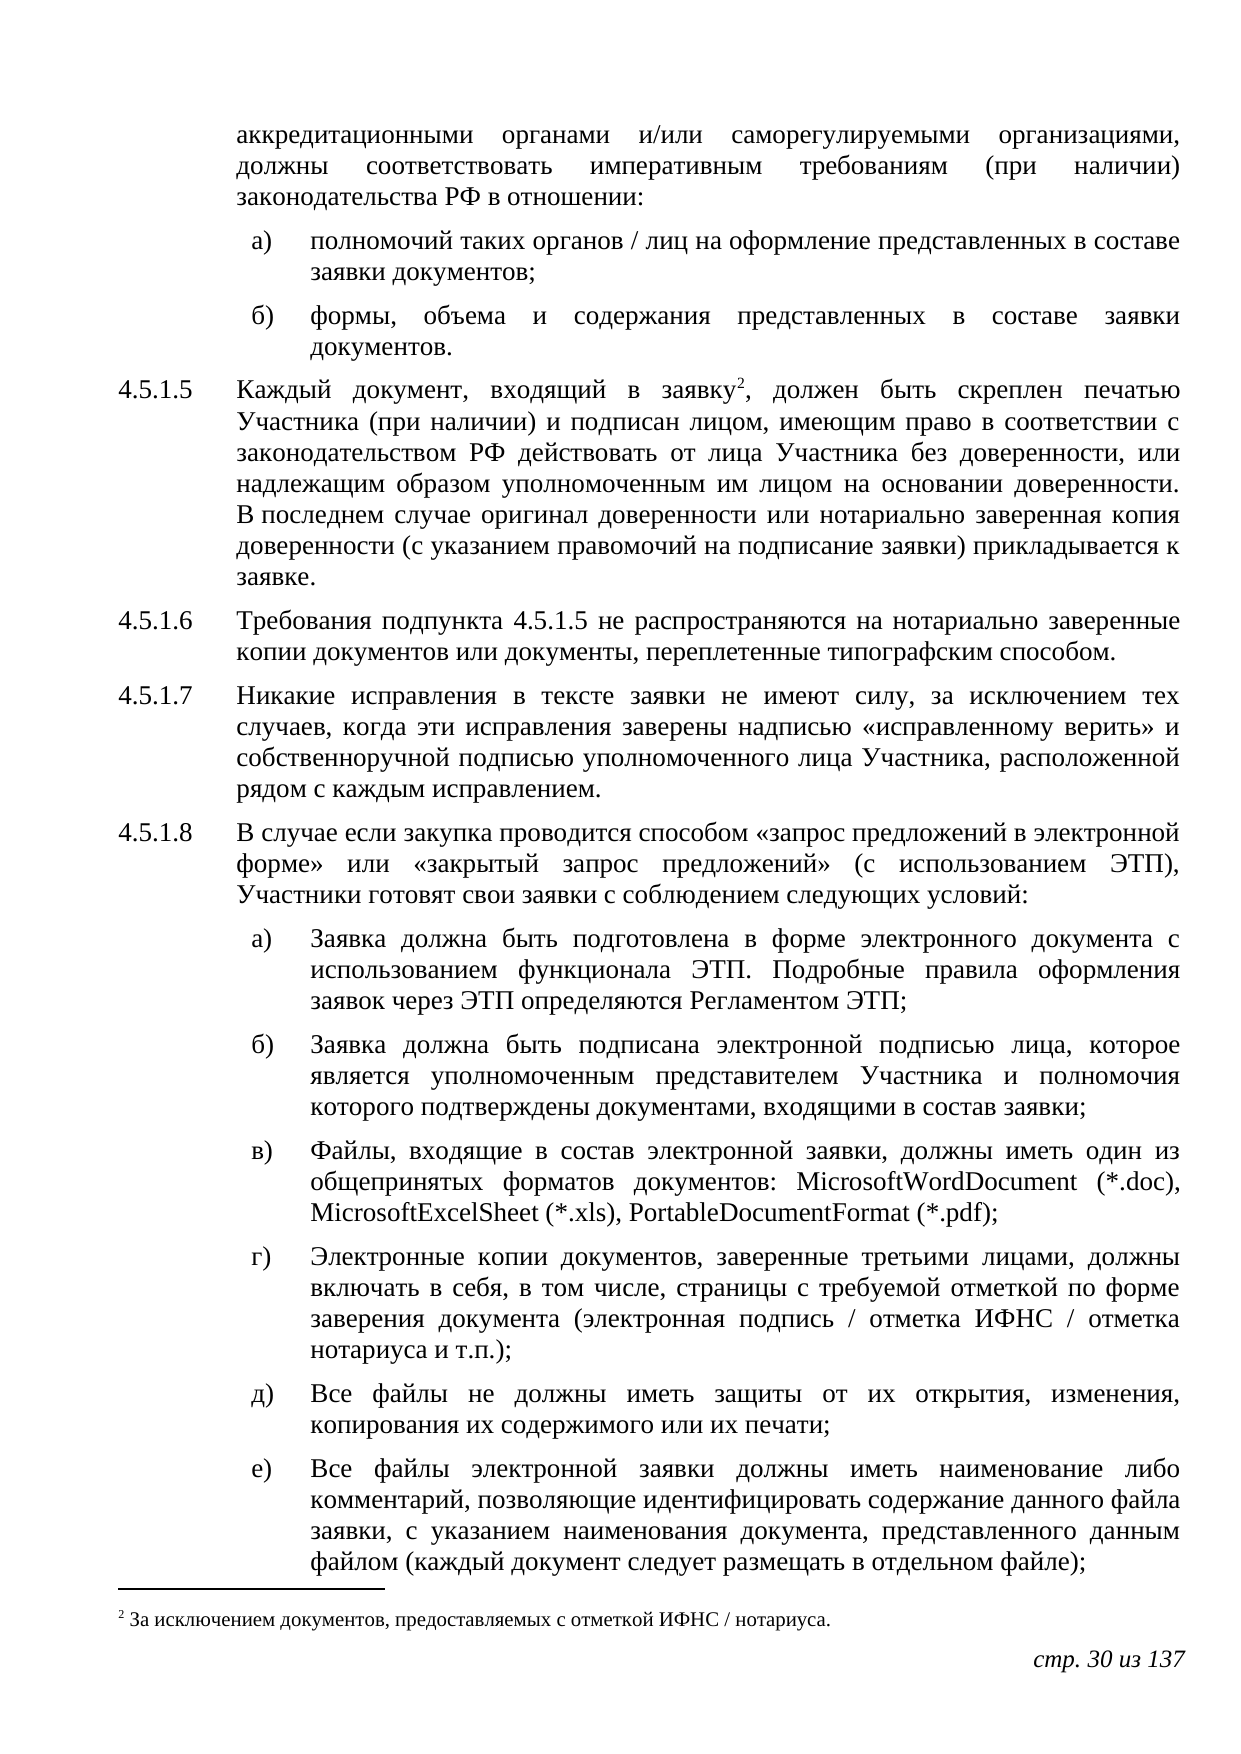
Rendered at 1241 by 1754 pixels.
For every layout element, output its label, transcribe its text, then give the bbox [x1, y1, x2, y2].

text Заявка должна быть подготовлена в форме электронного документа с использованием функционала ЭТП. Подробные правила оформления заявок через ЭТП определяются Регламентом ЭТП; [251, 922, 1181, 1015]
text Файлы, входящие в состав электронной заявки, должны иметь один из общепринятых форматов документов: MicrosoftWordDocument (*.doc), MicrosoftExcelSheet (*.xls), PortableDocumentFormat (*.pdf); [251, 1134, 1181, 1227]
list Требования подпункта 4.5.1.5 не распространяются на нотариально заверенные копии документов или документы, переплетенные типографским способом. [118, 604, 1181, 666]
text Электронные копии документов, заверенные третьими лицами, должны включать в себя, в том числе, страницы с требуемой отметкой по форме заверения документа (электронная подпись / отметка ИФНС / отметка нотариуса и т.п.); [251, 1240, 1181, 1364]
list формы, объема и содержания представленных в составе заявки документов. [251, 299, 1181, 361]
text Заявка должна быть подписана электронной подписью лица, которое является уполномоченным представителем Участника и полномочия которого подтверждены документами, входящими в состав заявки; [251, 1028, 1181, 1121]
text Все файлы электронной заявки должны иметь наименование либо комментарий, позволяющие идентифицировать содержание данного файла заявки, с указанием наименования документа, представленного данным файлом (каждый документ следует размещать в отдельном файле); [251, 1452, 1181, 1576]
list Никакие исправления в тексте заявки не имеют силу, за исключением тех случаев, когда эти исправления заверены надписью «исправленному верить» и собственноручной подписью уполномоченного лица Участника, расположенной рядом с каждым исправлением. [118, 679, 1181, 803]
list полномочий таких органов / лиц на оформление представленных в составе заявки документов; [251, 224, 1181, 286]
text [118, 118, 1181, 212]
text Все файлы не должны иметь защиты от их открытия, изменения, копирования их содержимого или их печати; [251, 1377, 1181, 1439]
text В случае если закупка проводится способом «запрос предложений в электронной форме» или «закрытый запрос предложений» (с использованием ЭТП), Участники готовят свои заявки с соблюдением следующих условий: [118, 816, 1181, 909]
list Каждый документ, входящий в заявку, должен быть скреплен печатью Участника (при наличии) и подписан лицом, имеющим право в соответствии с законодательством РФ действовать от лица Участника без доверенности, или надлежащим образом уполномоченным им лицом на основании доверенности. В последнем случае оригинал доверенности или нотариально заверенная копия доверенности (с указанием правомочий на подписание заявки) прикладывается к заявке. [118, 374, 1181, 592]
